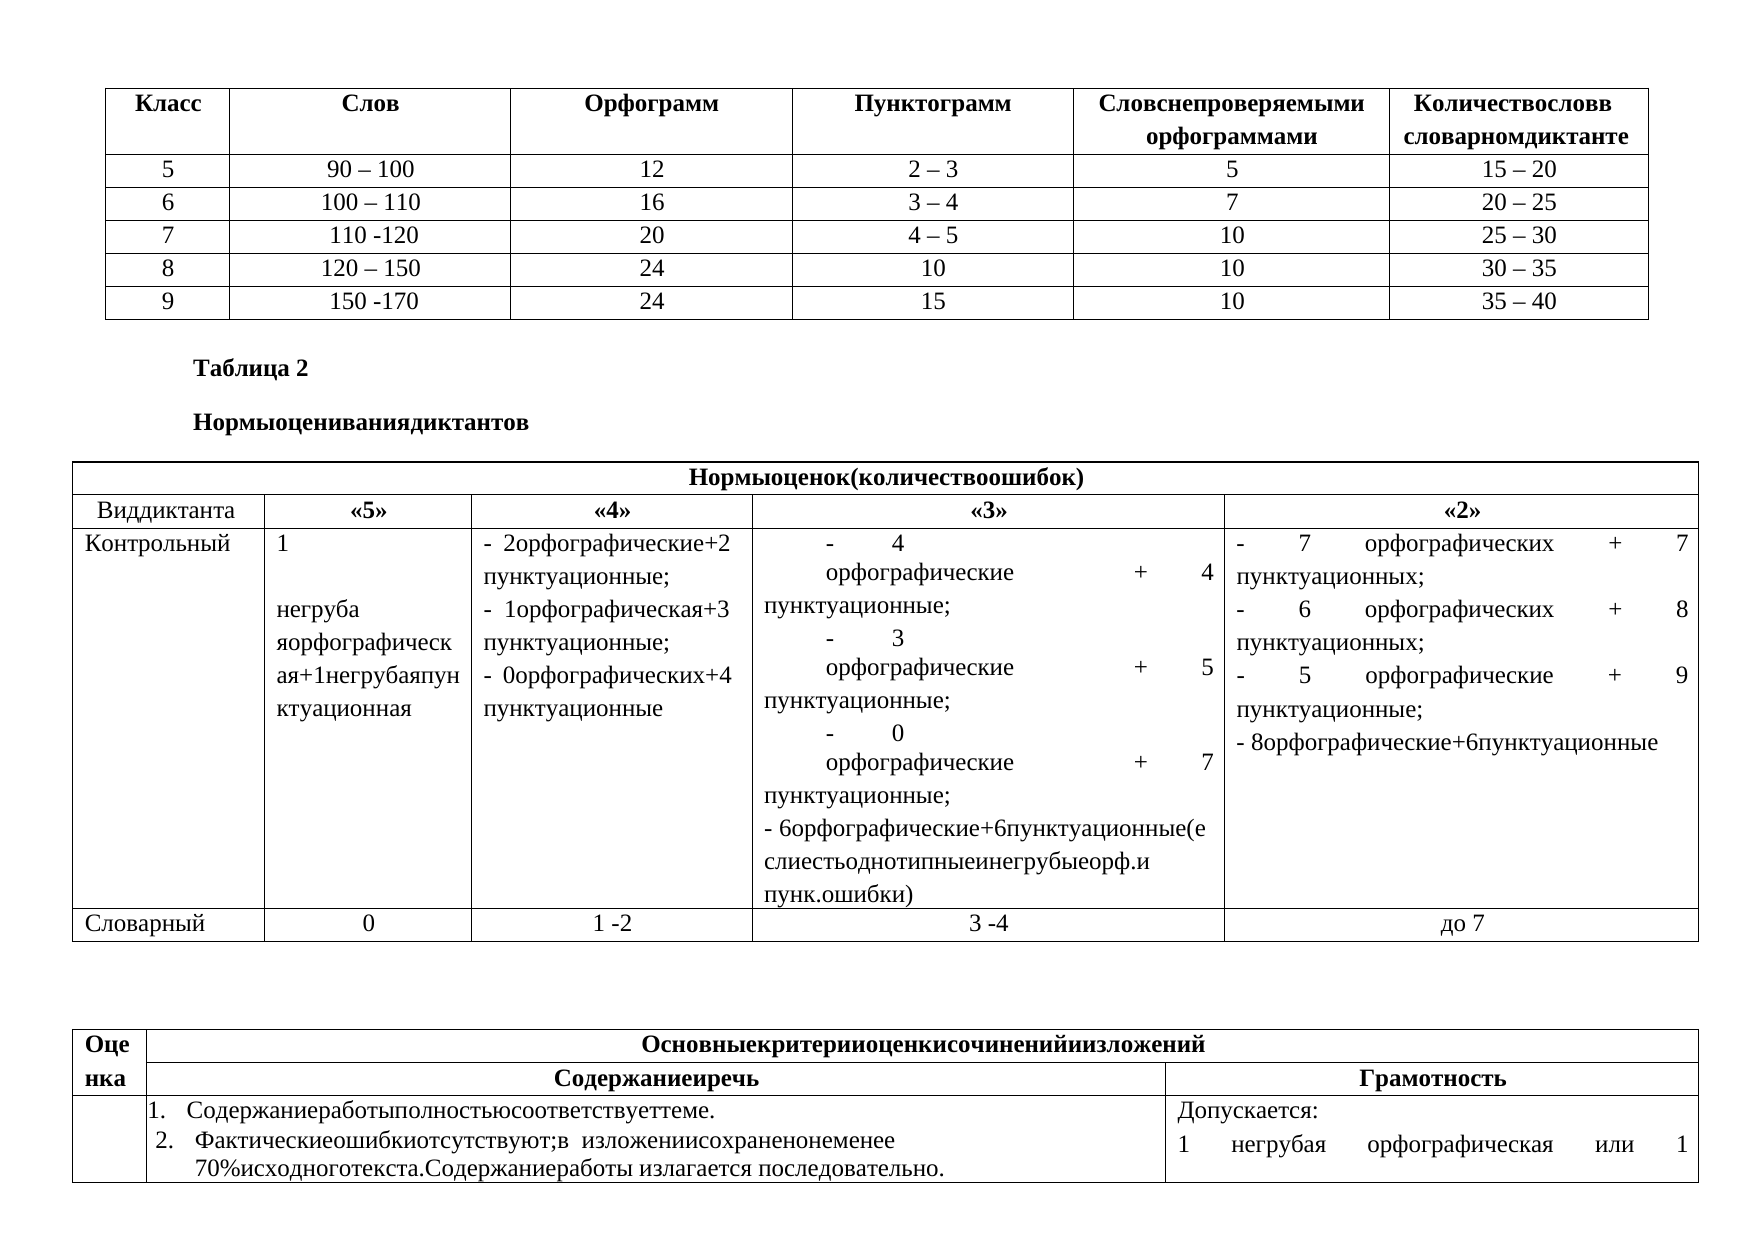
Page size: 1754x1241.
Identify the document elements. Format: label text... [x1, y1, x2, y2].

table_cell 7 [106, 221, 229, 252]
table_cell 35 – 40 [1390, 287, 1648, 318]
table_cell 3 -4 [753, 909, 1224, 941]
table_header Пунктограмм [793, 89, 1073, 153]
table_cell 5 [1074, 155, 1389, 187]
table_header Словснепроверяемыми орфограммами [1074, 89, 1389, 153]
table_cell 24 [511, 287, 792, 318]
table_cell 120 – 150 [230, 254, 510, 286]
table_cell 6 [106, 188, 229, 219]
table_cell 25 – 30 [1390, 221, 1648, 252]
table_cell «3» [753, 495, 1224, 527]
table_cell 10 [793, 254, 1073, 286]
table_cell «4» [472, 495, 752, 527]
table_cell Словарный [73, 909, 264, 941]
text Нормыоцениваниядиктантов [193, 407, 1754, 436]
table_cell 10 [1074, 254, 1389, 286]
table_cell 150 -170 [230, 287, 510, 318]
table_header Основныекритерииоценкисочиненийиизложений [147, 1030, 1698, 1062]
table_cell 90 – 100 [230, 155, 510, 187]
table_cell 110 -120 [230, 221, 510, 252]
table_header Количествословв словарномдиктанте [1390, 89, 1648, 153]
table_header Оце нка [73, 1030, 146, 1095]
table_cell 20 – 25 [1390, 188, 1648, 219]
table_cell 24 [511, 254, 792, 286]
table_cell «2» [1225, 495, 1698, 527]
table_cell 16 [511, 188, 792, 219]
table_cell 100 – 110 [230, 188, 510, 219]
table_cell 2 – 3 [793, 155, 1073, 187]
table_cell 1 -2 [472, 909, 752, 941]
table_cell [73, 1096, 146, 1182]
table_cell 9 [106, 287, 229, 318]
table_cell 15 – 20 [1390, 155, 1648, 187]
table_header Класс [106, 89, 229, 153]
table_header Нормыоценок(количествоошибок) [73, 463, 1698, 494]
table_cell 30 – 35 [1390, 254, 1648, 286]
table_cell 7 [1074, 188, 1389, 219]
table_cell 15 [793, 287, 1073, 318]
table_cell 3 – 4 [793, 188, 1073, 219]
table_cell 5 [106, 155, 229, 187]
table_header Орфограмм [511, 89, 792, 153]
table_cell «5» [265, 495, 471, 527]
table_cell Контрольный [73, 529, 264, 908]
table_cell 4 орфографические + 4 пунктуационные; 3 орфографические + 5 пунктуационные; 0 орфографические + 7 пунктуационные; 6орфографические+6пунктуационные(еслиестьоднотипныеинегрубыеорф.и пунк.ошибки) [753, 529, 1224, 908]
table_cell Грамотность [1166, 1063, 1698, 1095]
table_cell 12 [511, 155, 792, 187]
table_cell 8 [106, 254, 229, 286]
table_cell 7 орфографических + 7 пунктуационных; 6 орфографических + 8 пунктуационных; 5 орфографические + 9 пунктуационные; 8орфографические+6пунктуационные [1225, 529, 1698, 908]
table_cell Допускается: 1 негрубая орфографическая или 1 [1166, 1096, 1698, 1182]
table_cell 1 негрубаяорфографическая+1негрубаяпунктуационная [265, 529, 471, 908]
table_cell 10 [1074, 287, 1389, 318]
table_cell до 7 [1225, 909, 1698, 941]
subtitle Таблица 2 [193, 353, 1754, 382]
table_cell 20 [511, 221, 792, 252]
table_cell 10 [1074, 221, 1389, 252]
table_cell 4 – 5 [793, 221, 1073, 252]
table_header Слов [230, 89, 510, 153]
table_cell Содержаниеиречь [147, 1063, 1165, 1095]
table_cell Содержаниеработыполностьюсоответствуеттеме. Фактическиеошибкиотсутствуют;в изложениисохраненонеменее 70%исходноготекста.Содержаниеработы излагается последовательно. [147, 1096, 1165, 1182]
table_cell 2орфографические+2пунктуационные; 1орфографическая+3пунктуационные; 0орфографических+4пунктуационные [472, 529, 752, 908]
table_cell Виддиктанта [73, 495, 264, 527]
table_cell 0 [265, 909, 471, 941]
